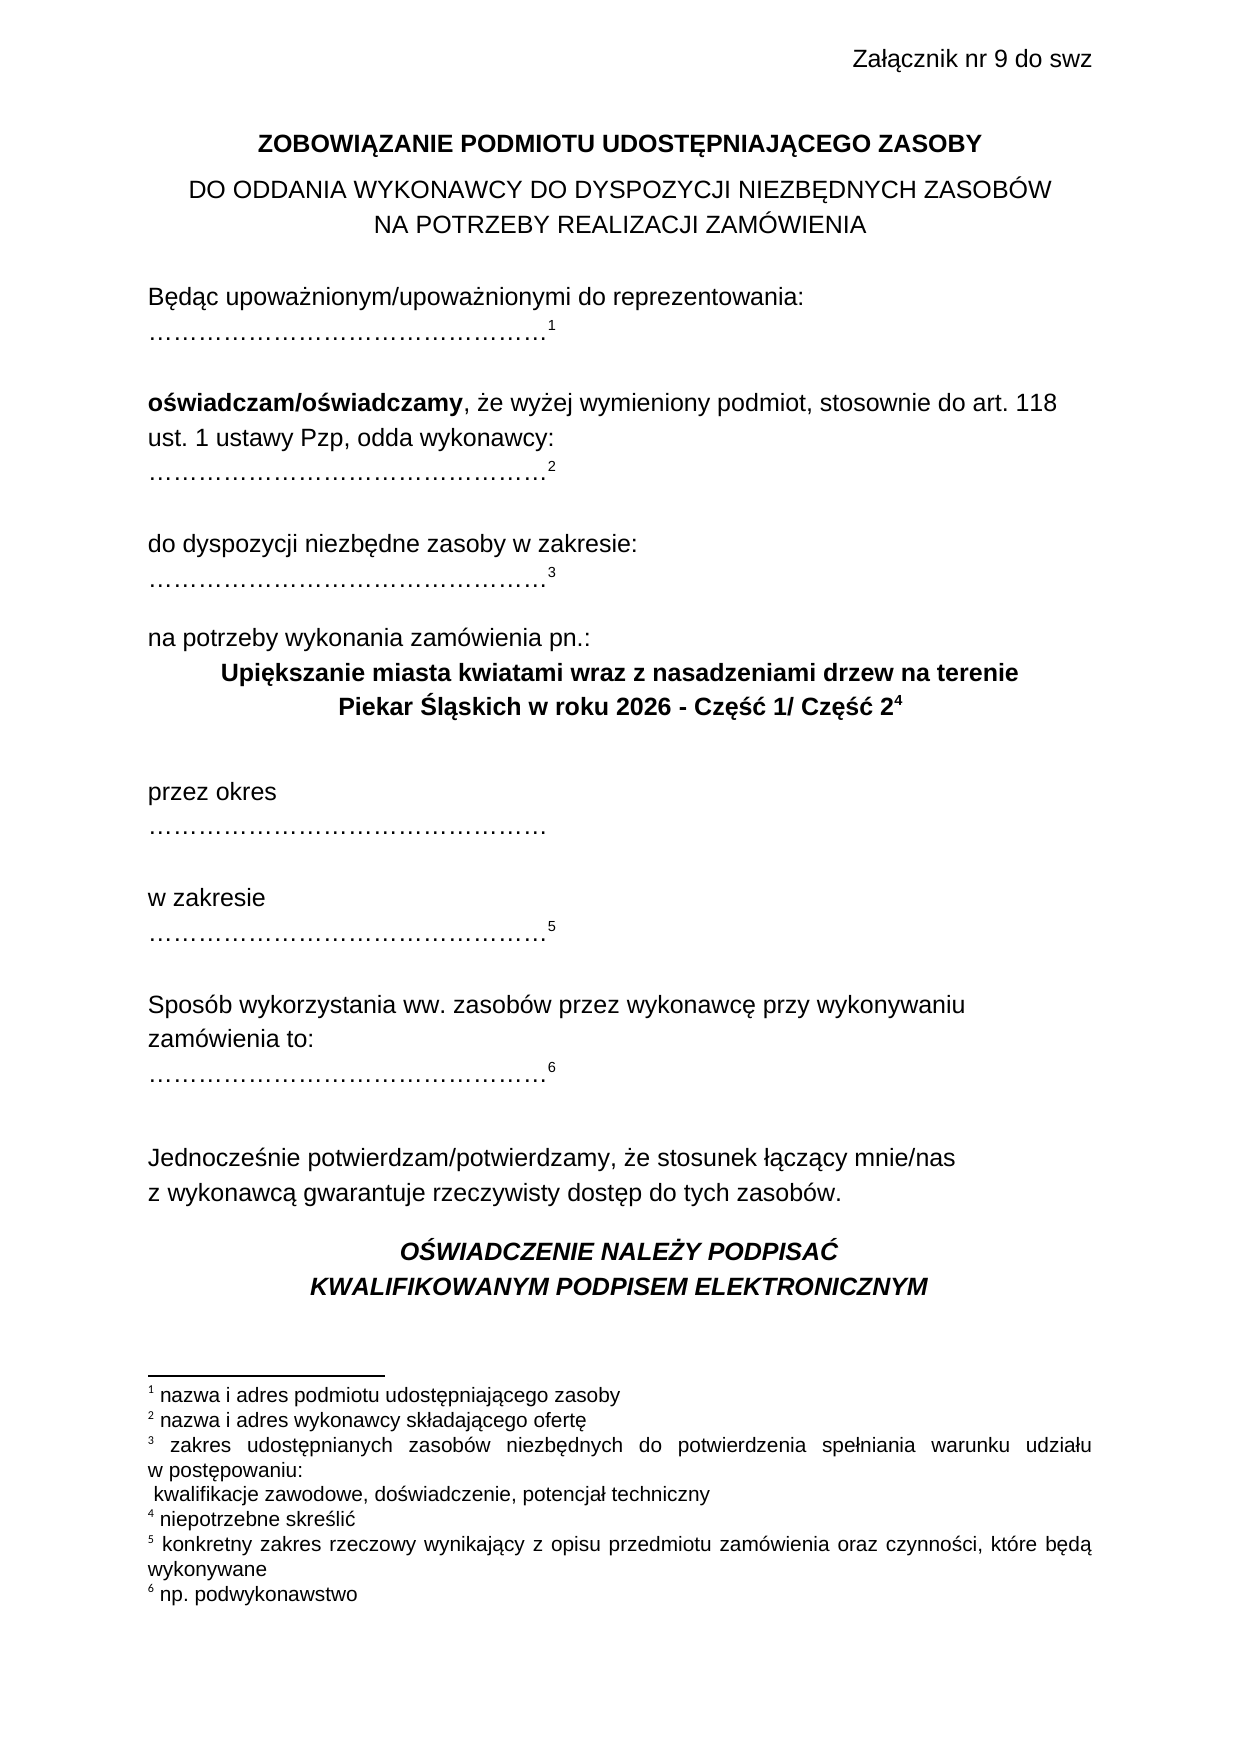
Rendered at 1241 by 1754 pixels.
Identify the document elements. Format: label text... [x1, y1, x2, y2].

text DO ODDANIA WYKONAWCY DO DYSPOZYCJI NIEZBĘDNYCH ZASOBÓW NA POTRZEBY REALIZACJI ZAMÓWIENIA [148, 176, 1092, 239]
text ………………………………………… [148, 457, 1092, 486]
text ………………………………………… [148, 316, 1092, 345]
text Będąc upoważnionym/upoważnionymi do reprezentowania: [148, 282, 1092, 311]
text oświadczam/oświadczamy, że wyżej wymieniony podmiot, stosownie do art. 118 ust. 1 ustawy Pzp, odda wykonawcy: [148, 388, 1092, 452]
text Upiększanie miasta kwiatami wraz z nasadzeniami drzew na terenie Piekar Śląskich w roku 2026 - Część 1/ Część 2 [148, 658, 1092, 721]
text do dyspozycji niezbędne zasoby w zakresie: [148, 529, 1092, 558]
text ………………………………………… [148, 1059, 1092, 1087]
text ZOBOWIĄZANIE PODMIOTU UDOSTĘPNIAJĄCEGO ZASOBY [148, 128, 1092, 157]
text przez okres [148, 777, 1092, 806]
text ………………………………………… [148, 564, 1092, 593]
text OŚWIADCZENIE NALEŻY PODPISAĆ KWALIFIKOWANYM PODPISEM ELEKTRONICZNYM [148, 1237, 1092, 1300]
text ………………………………………… [148, 811, 1092, 840]
text Jednocześnie potwierdzam/potwierdzamy, że stosunek łączący mnie/nas z wykonawcą gwarantuje rzeczywisty dostęp do tych zasobów. [148, 1143, 1092, 1206]
text Sposób wykorzystania ww. zasobów przez wykonawcę przy wykonywaniu zamówienia to: [148, 990, 1092, 1053]
text na potrzeby wykonania zamówienia pn.: [148, 623, 1092, 652]
text w zakresie [148, 883, 1092, 912]
text ………………………………………… [148, 918, 1092, 946]
